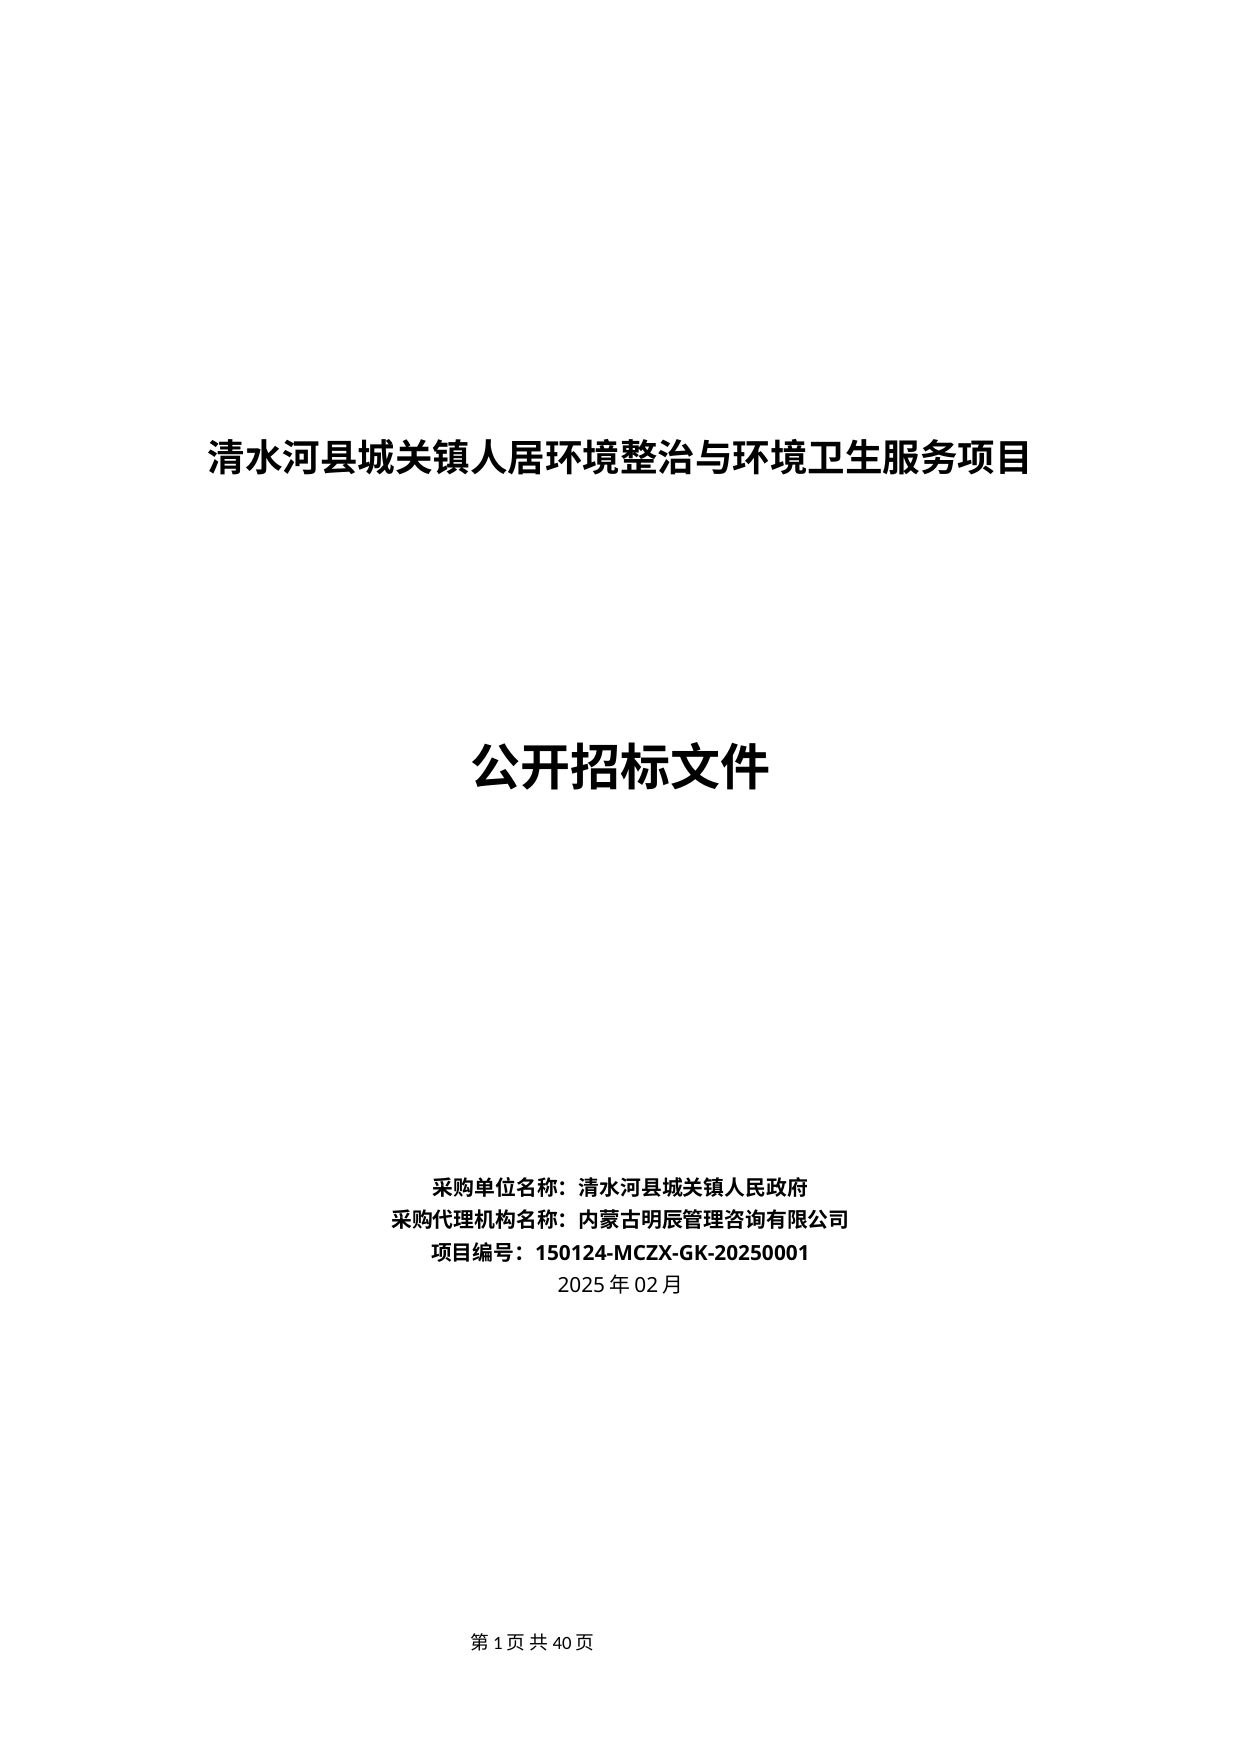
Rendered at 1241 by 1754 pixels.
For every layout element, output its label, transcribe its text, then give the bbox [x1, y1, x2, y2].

text 2025年02月 [187, 1267, 1053, 1300]
text 项目编号：150124-MCZX-GK-20250001 [187, 1235, 1053, 1267]
text 清水河县城关镇人居环境整治与环境卫生服务项目 [187, 422, 1053, 487]
text 采购单位名称：清水河县城关镇人民政府 [187, 1170, 1053, 1202]
text 公开招标文件 [187, 715, 1053, 812]
text 采购代理机构名称：内蒙古明辰管理咨询有限公司 [187, 1202, 1053, 1235]
